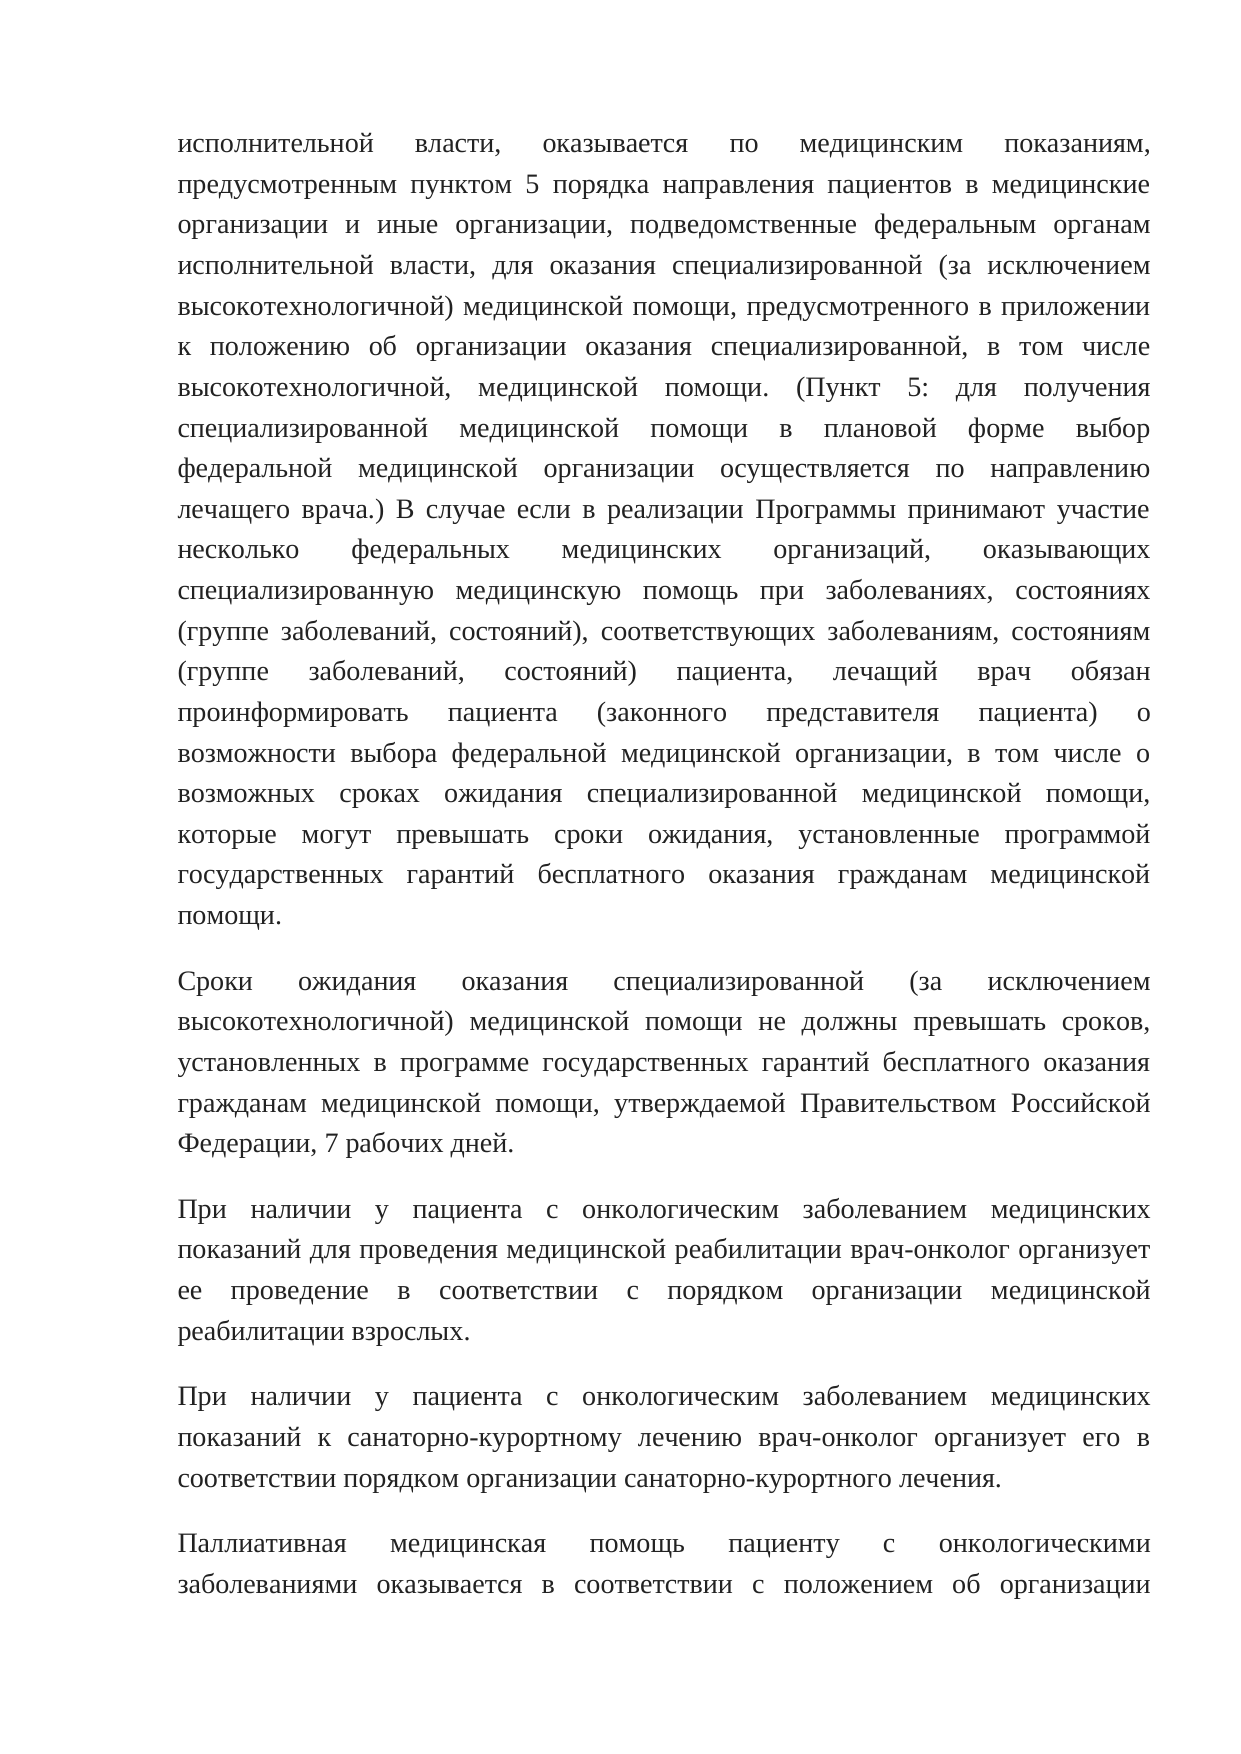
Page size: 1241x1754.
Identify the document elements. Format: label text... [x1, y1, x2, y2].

text Сроки ожидания оказания специализированной (за исключением высокотехнологичной) медицинской помощи не должны превышать сроков, установленных в программе государственных гарантий бесплатного оказания гражданам медицинской помощи, утверждаемой Правительством Российской Федерации, 7 рабочих дней. [177, 956, 1152, 1159]
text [177, 1518, 1152, 1599]
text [177, 118, 1152, 931]
text При наличии у пациента с онкологическим заболеванием медицинских показаний для проведения медицинской реабилитации врач-онколог организует ее проведение в соответствии с порядком организации медицинской реабилитации взрослых. [177, 1184, 1152, 1346]
text При наличии у пациента с онкологическим заболеванием медицинских показаний к санаторно-курортному лечению врач-онколог организует его в соответствии порядком организации санаторно-курортного лечения. [177, 1371, 1152, 1493]
